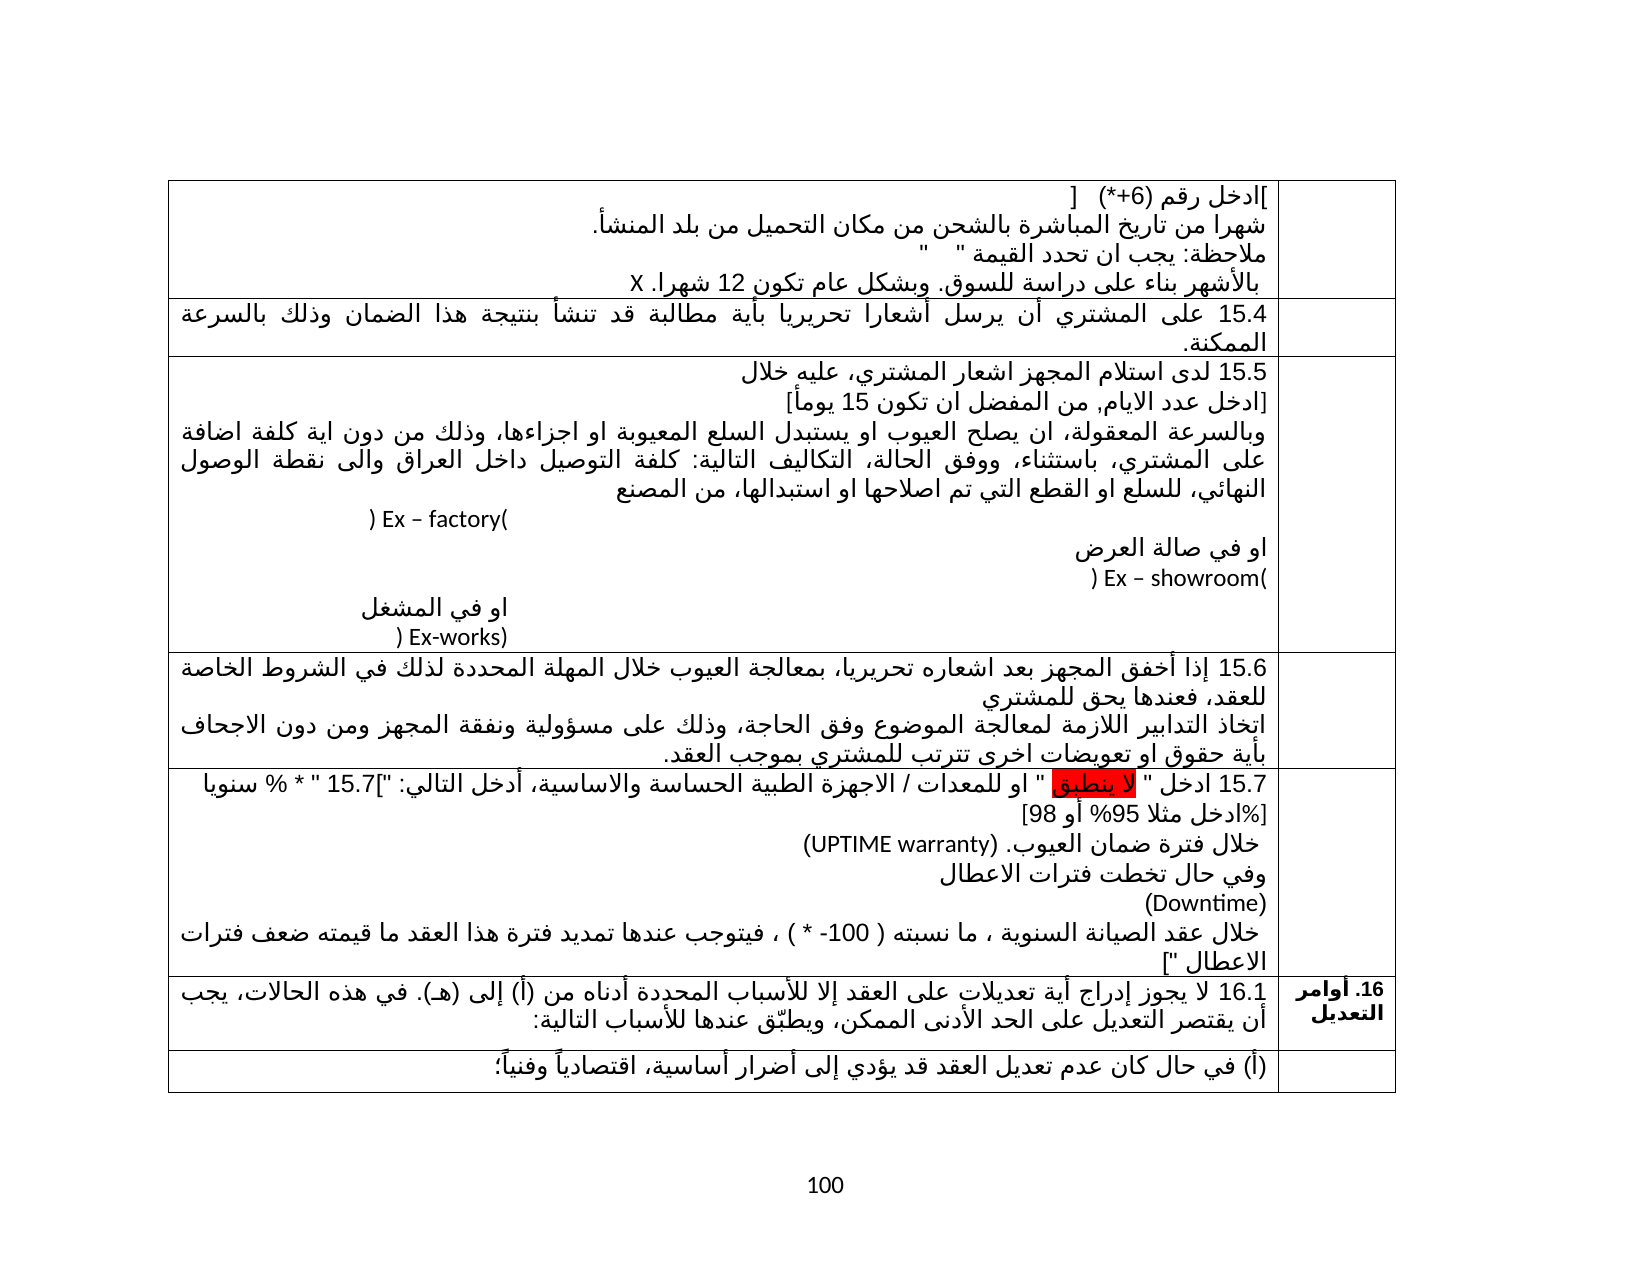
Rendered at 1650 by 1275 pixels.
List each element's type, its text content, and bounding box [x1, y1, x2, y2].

table_cell 16. أوامر التعديل [1279, 977, 1395, 1050]
table_cell [1279, 653, 1395, 768]
table_cell [1279, 1051, 1395, 1092]
table_cell 15.6 إذا أخفق المجهز بعد اشعاره تحريريا، بمعالجة العيوب خلال المهلة المحددة لذلك في الشروط الخاصة للعقد، فعندها يحق للمشتري اتخاذ التدابير اللازمة لمعالجة الموضوع وفق الحاجة، وذلك على مسؤولية ونفقة المجهز ومن دون الاجحاف بأية حقوق او تعويضات اخرى تترتب للمشتري بموجب العقد. [169, 653, 1278, 768]
table_cell 16.1 لا يجوز إدراج أية تعديلات على العقد إلا للأسباب المحددة أدناه من (أ) إلى (هـ). في هذه الحالات، يجب أن يقتصر التعديل على الحد الأدنى الممكن، ويطبّق عندها للأسباب التالية: [169, 977, 1278, 1050]
table_cell [1279, 299, 1395, 356]
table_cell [169, 181, 1278, 298]
table_cell [1279, 357, 1395, 652]
table_cell 15.5 لدى استلام المجهز اشعار المشتري، عليه خلال [ادخل عدد الايام, من المفضل ان تكون 15 يومأ] وبالسرعة المعقولة، ان يصلح العيوب او يستبدل السلع المعيوبة او اجزاءها، وذلك من دون اية كلفة اضافة على المشتري، باستثناء، ووفق الحالة، التكاليف التالية: كلفة التوصيل داخل العراق والى نقطة الوصول النهائي، للسلع او القطع التي تم اصلاحها او استبدالها، من المصنع ) Ex – factory( او في صالة العرض ) Ex – showroom( او في المشغل ) Ex-works) [169, 357, 1278, 652]
table_cell (أ) في حال كان عدم تعديل العقد قد يؤدي إلى أضرار أساسية، اقتصادياً وفنياً؛ [169, 1051, 1278, 1092]
table_cell [1279, 181, 1395, 298]
table_cell 15.7 ادخل " لا ينطبق " او للمعدات / الاجهزة الطبية الحساسة والاساسية، أدخل التالي: "]15.7 " * % سنويا [ادخل مثلا 95% أو 98%] خلال فترة ضمان العيوب. (UPTIME warranty) وفي حال تخطت فترات الاعطال (Downtime) خلال عقد الصيانة السنوية ، ما نسبته ( 100- * ) ، فيتوجب عندها تمديد فترة هذا العقد ما قيمته ضعف فترات الاعطال "] [169, 769, 1278, 976]
table_cell [1279, 769, 1395, 976]
table_cell 15.4 على المشتري أن يرسل أشعارا تحريريا بأية مطالبة قد تنشأ بنتيجة هذا الضمان وذلك بالسرعة الممكنة. [169, 299, 1278, 356]
